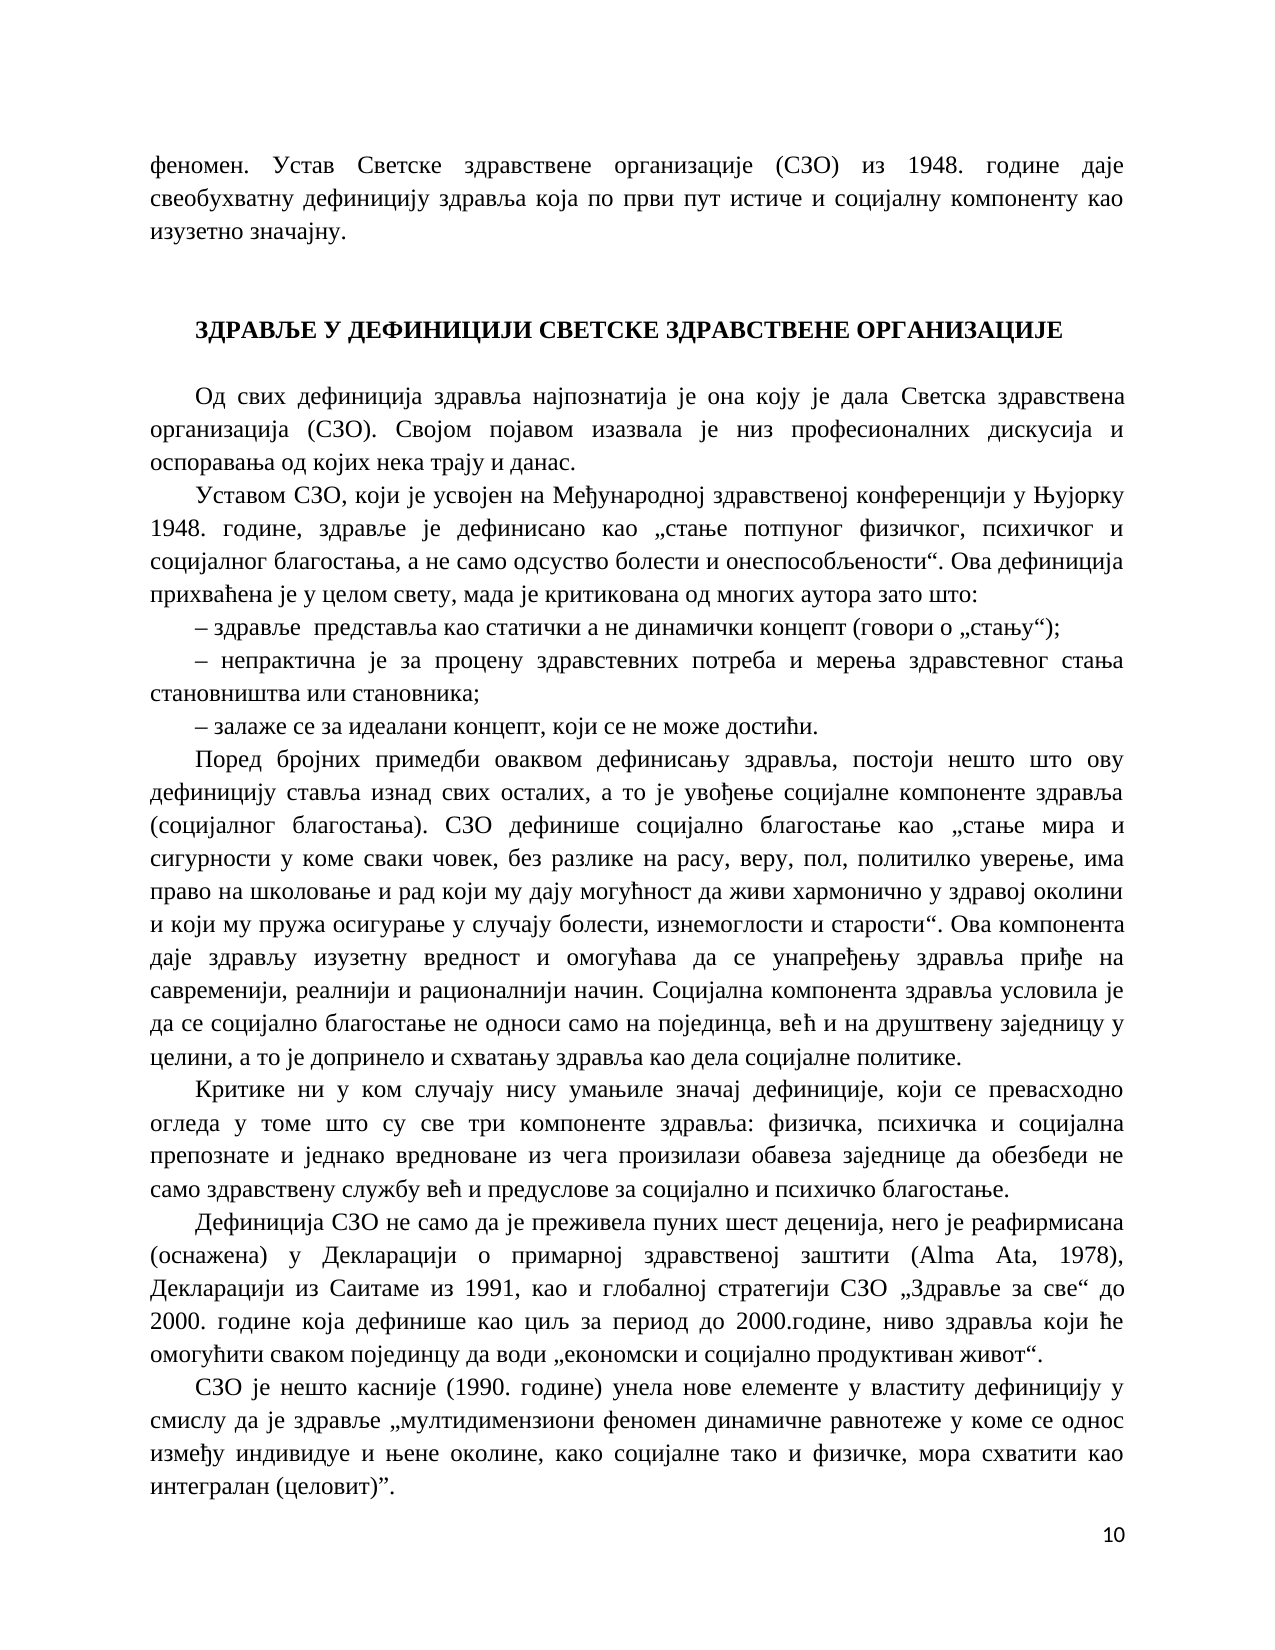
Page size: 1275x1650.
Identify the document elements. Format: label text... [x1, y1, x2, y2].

text Поред бројних примедби оваквом дефинисању здравља, постоји нешто што ову дефиницију ставља изнад свих осталих, а то је увођење социјалне компоненте здравља (социјалног благостања). СЗО дефинише социјално благостање као „стање мира и сигурности у коме сваки човек, без разлике на расу, веру, пол, политилко уверење, има право на школовање и рад који му дају могућност да живи хармонично у здравој околини и који му пружа осигурање у случају болести, изнемоглости и старости“. Ова компонента даје здрављу изузетну вредност и омогућава да се унапређењу здравља приђе на савременији, реалнији и рационалнији начин. Социјална компонента здравља условила је да се социјално благостање не односи само на појединца, већ и на друштвену заједницу у целини, а то је допринело и схватању здравља као дела социјалне политике. [150, 744, 1125, 1070]
text ‒ здравље представља као статички а не динамички концепт (говори о „стању“); [150, 612, 1125, 641]
text ЗДРАВЉЕ У ДЕФИНИЦИЈИ СВЕТСКЕ ЗДРАВСТВЕНЕ ОРГАНИЗАЦИЈЕ [150, 315, 1125, 344]
text Дефиниција СЗО не само да је преживела пуних шест деценија, него је реафирмисана (оснажена) у Декларацији о примарној здравственој заштити (Alma Ata, 1978), Декларацији из Саитаме из 1991, као и глобалној стратегији СЗО „Здравље за све“ до 2000. године која дефинише као циљ за период до 2000.године, ниво здравља који ће омогућити сваком појединцу да води „економски и социјално продуктиван живот“. [150, 1207, 1125, 1367]
text Од свих дефиниција здравља најпознатија је она коју је дала Светска здравствена организација (СЗО). Својом појавом изазвала је низ професионалних дискусија и оспоравања од којих нека трају и данас. [150, 381, 1125, 476]
text Критике ни у ком случају нису умањиле значај дефиниције, који се превасходно огледа у томе што су све три компоненте здравља: физичка, психичка и социјална препознате и једнако вредноване из чега произилази обавеза заједнице да обезбеди не само здравствену службу већ и предуслове за социјално и психичко благостање. [150, 1074, 1125, 1202]
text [150, 150, 1125, 245]
text ‒ залаже се за идеалани концепт, који се не може достићи. [150, 711, 1125, 740]
text ‒ непрактична је за процену здравстевних потреба и мерења здравстевног стања становништва или становника; [150, 645, 1125, 707]
text Уставом СЗО, који је усвојен на Међународној здравственој конференцији у Њујорку 1948. године, здравље је дефинисано као „стање потпуног физичког, психичког и социјалног благостања, а не само одсуство болести и онеспособљености“. Ова дефиниција прихваћена је у целом свету, мада је критикована од многих аутора зато што: [150, 480, 1125, 608]
text СЗО је нешто касније (1990. године) унела нове елементе у властиту дефиницију у смислу да је здравље „мултидимензиони феномен динамичне равнотеже у коме се однос између индивидуе и њене околине, како социјалне тако и физичке, мора схватити као интегралан (целовит)”. [150, 1372, 1125, 1499]
